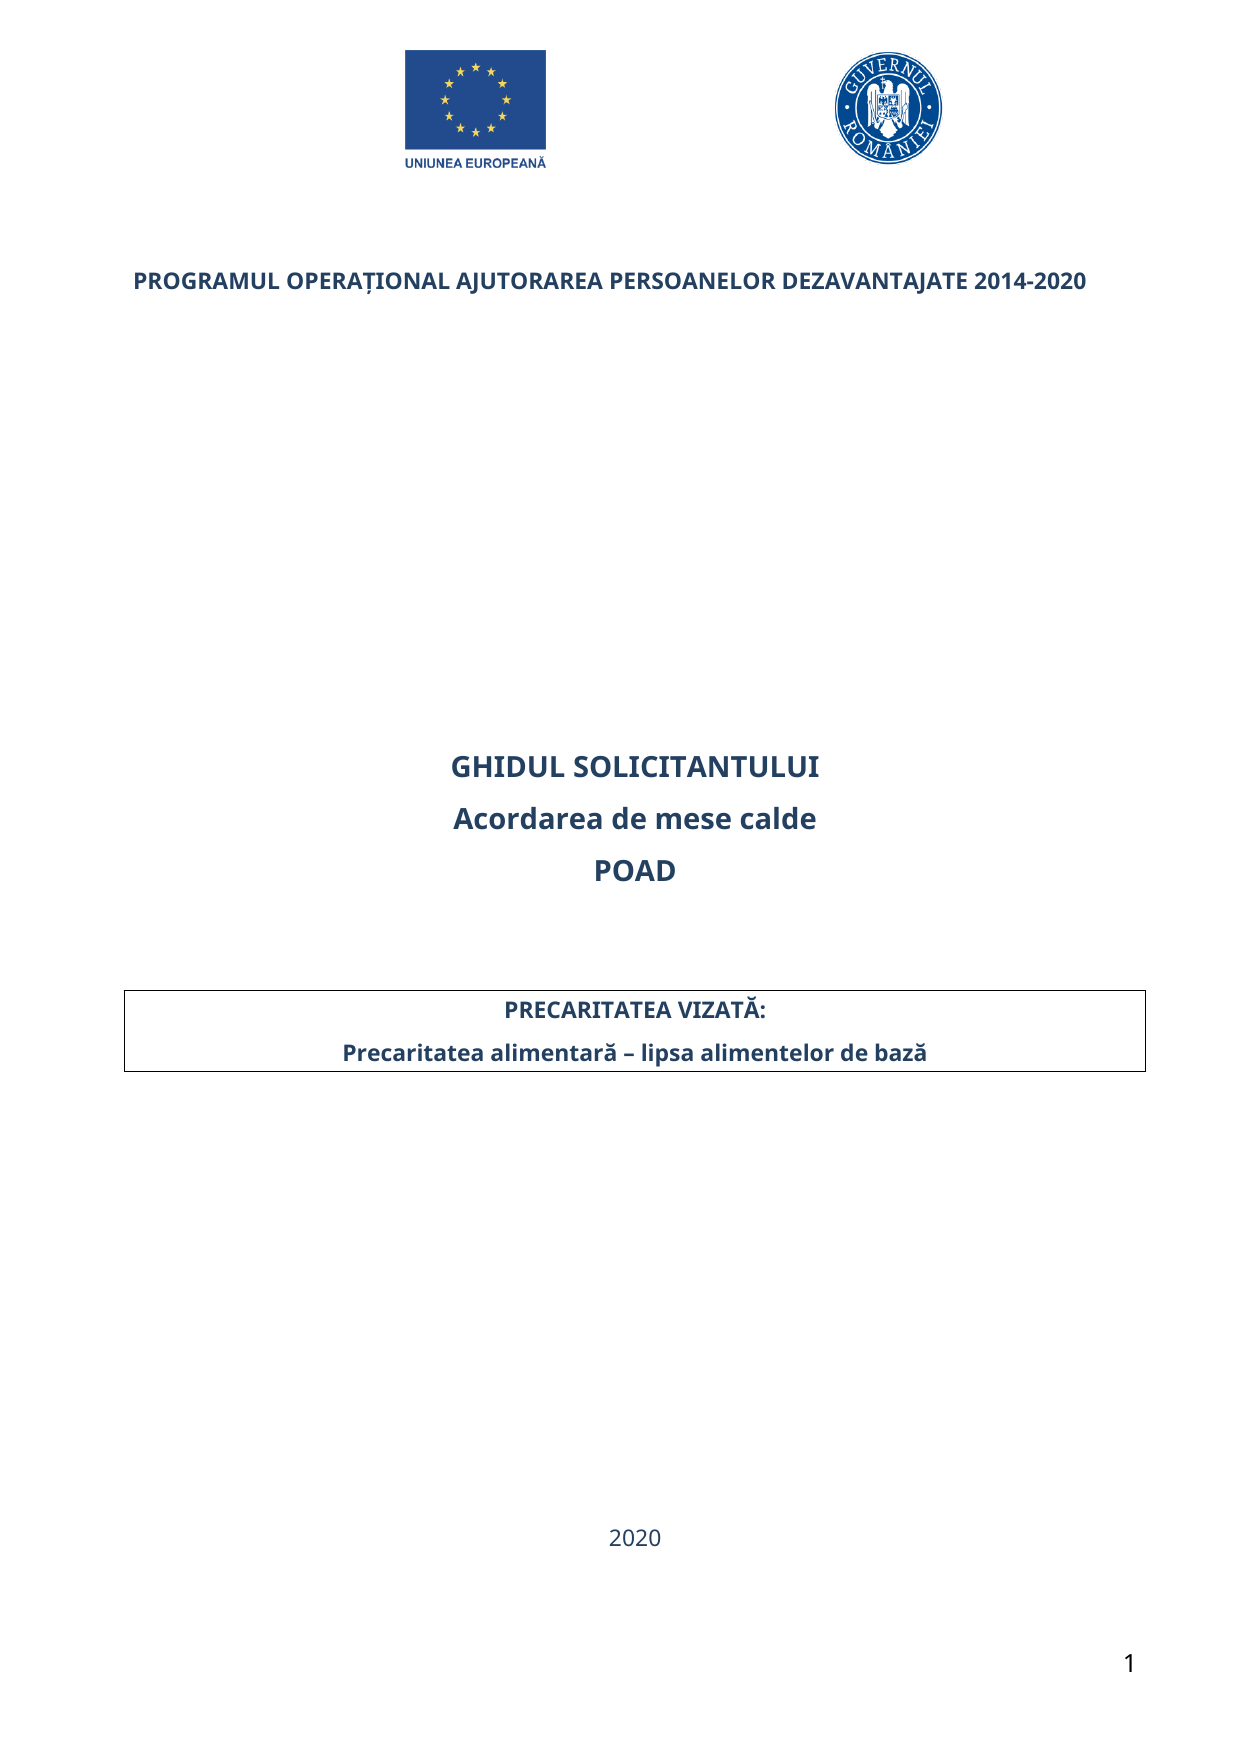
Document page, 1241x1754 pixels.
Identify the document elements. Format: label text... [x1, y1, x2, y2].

text Precaritatea alimentară – lipsa alimentelor de bază [125, 1034, 1145, 1071]
picture [405, 50, 546, 168]
text PROGRAMUL OPERAŢIONAL AJUTORAREA PERSOANELOR DEZAVANTAJATE 2014-2020 [133, 265, 1137, 296]
picture [833, 50, 943, 165]
text GHIDUL SOLICITANTULUI [133, 746, 1137, 786]
text POAD [133, 851, 1137, 890]
text 2020 [133, 1522, 1137, 1553]
text Acordarea de mese calde [133, 798, 1137, 838]
text PRECARITATEA VIZATĂ: [125, 991, 1145, 1025]
